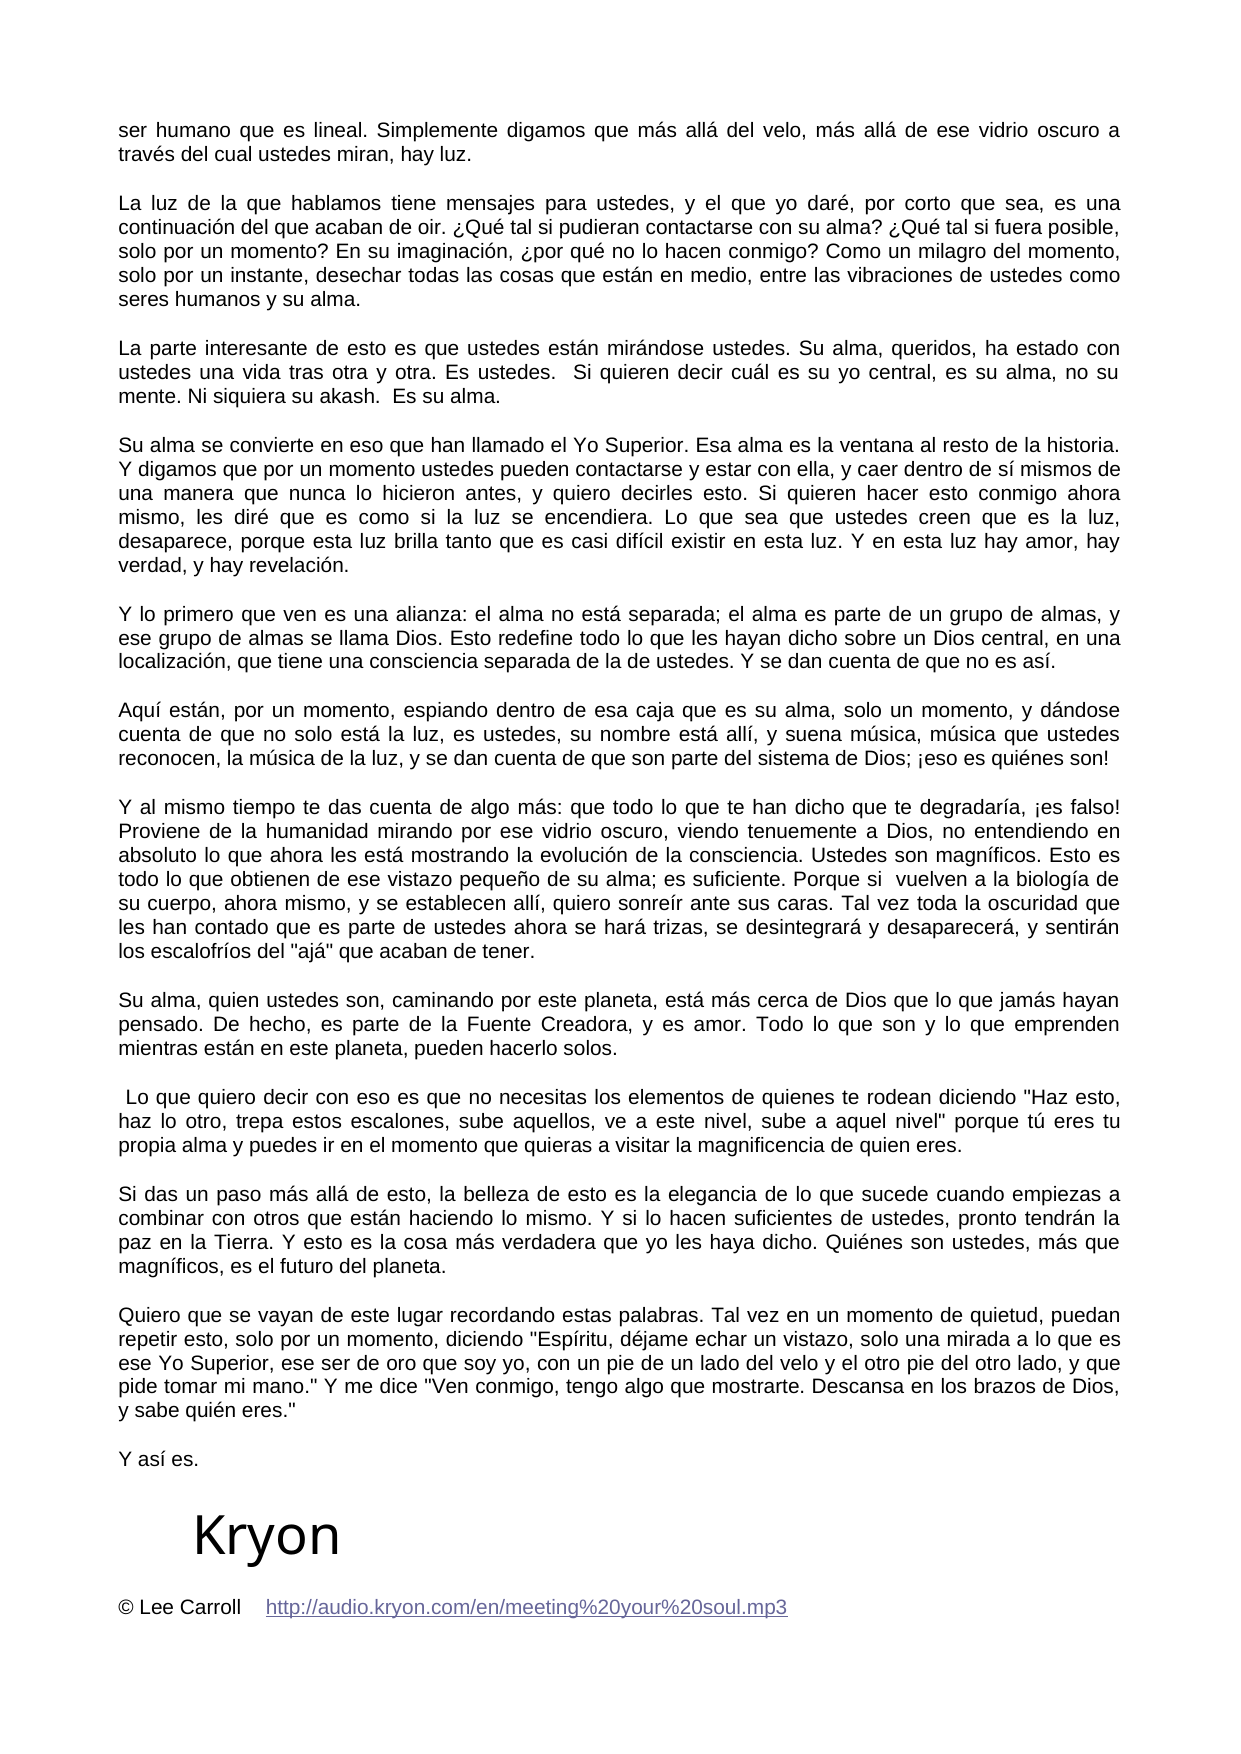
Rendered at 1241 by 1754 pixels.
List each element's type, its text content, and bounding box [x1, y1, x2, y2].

text La luz de la que hablamos tiene mensajes para ustedes, y el que yo daré, por corto que sea, es una continuación del que acaban de oir. ¿Qué tal si pudieran contactarse con su alma? ¿Qué tal si fuera posible, solo por un momento? En su imaginación, ¿por qué no lo hacen conmigo? Como un milagro del momento, solo por un instante, desechar todas las cosas que están en medio, entre las vibraciones de ustedes como seres humanos y su alma. [118, 191, 1122, 311]
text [118, 118, 1122, 166]
text Kryon [118, 1496, 1122, 1570]
text Y al mismo tiempo te das cuenta de algo más: que todo lo que te han dicho que te degradaría, ¡es falso! Proviene de la humanidad mirando por ese vidrio oscuro, viendo tenuemente a Dios, no entendiendo en absoluto lo que ahora les está mostrando la evolución de la consciencia. Ustedes son magníficos. Esto es todo lo que obtienen de ese vistazo pequeño de su alma; es suficiente. Porque si vuelven a la biología de su cuerpo, ahora mismo, y se establecen allí, quiero sonreír ante sus caras. Tal vez toda la oscuridad que les han contado que es parte de ustedes ahora se hará trizas, se desintegrará y desaparecerá, y sentirán los escalofríos del "ajá" que acaban de tener. [118, 795, 1122, 963]
text Aquí están, por un momento, espiando dentro de esa caja que es su alma, solo un momento, y dándose cuenta de que no solo está la luz, es ustedes, su nombre está allí, y suena música, música que ustedes reconocen, la música de la luz, y se dan cuenta de que son parte del sistema de Dios; ¡eso es quiénes son! [118, 698, 1122, 770]
text Lo que quiero decir con eso es que no necesitas los elementos de quienes te rodean diciendo "Haz esto, haz lo otro, trepa estos escalones, sube aquellos, ve a este nivel, sube a aquel nivel" porque tú eres tu propia alma y puedes ir en el momento que quieras a visitar la magnificencia de quien eres. [118, 1085, 1122, 1157]
text Quiero que se vayan de este lugar recordando estas palabras. Tal vez en un momento de quietud, puedan repetir esto, solo por un momento, diciendo "Espíritu, déjame echar un vistazo, solo una mirada a lo que es ese Yo Superior, ese ser de oro que soy yo, con un pie de un lado del velo y el otro pie del otro lado, y que pide tomar mi mano." Y me dice "Ven conmigo, tengo algo que mostrarte. Descansa en los brazos de Dios, y sabe quién eres." [118, 1302, 1122, 1422]
text Su alma se convierte en eso que han llamado el Yo Superior. Esa alma es la ventana al resto de la historia. Y digamos que por un momento ustedes pueden contactarse y estar con ella, y caer dentro de sí mismos de una manera que nunca lo hicieron antes, y quiero decirles esto. Si quieren hacer esto conmigo ahora mismo, les diré que es como si la luz se encendiera. Lo que sea que ustedes creen que es la luz, desaparece, porque esta luz brilla tanto que es casi difícil existir en esta luz. Y en esta luz hay amor, hay verdad, y hay revelación. [118, 433, 1122, 576]
text © Lee Carroll http://audio.kryon.com/en/meeting%20your%20soul.mp3 [118, 1595, 1122, 1619]
text Su alma, quien ustedes son, caminando por este planeta, está más cerca de Dios que lo que jamás hayan pensado. De hecho, es parte de la Fuente Creadora, y es amor. Todo lo que son y lo que emprenden mientras están en este planeta, pueden hacerlo solos. [118, 988, 1122, 1060]
text Si das un paso más allá de esto, la belleza de esto es la elegancia de lo que sucede cuando empiezas a combinar con otros que están haciendo lo mismo. Y si lo hacen suficientes de ustedes, pronto tendrán la paz en la Tierra. Y esto es la cosa más verdadera que yo les haya dicho. Quiénes son ustedes, más que magníficos, es el futuro del planeta. [118, 1182, 1122, 1277]
text Y así es. [118, 1447, 1122, 1471]
text Y lo primero que ven es una alianza: el alma no está separada; el alma es parte de un grupo de almas, y ese grupo de almas se llama Dios. Esto redefine todo lo que les hayan dicho sobre un Dios central, en una localización, que tiene una consciencia separada de la de ustedes. Y se dan cuenta de que no es así. [118, 601, 1122, 673]
text La parte interesante de esto es que ustedes están mirándose ustedes. Su alma, queridos, ha estado con ustedes una vida tras otra y otra. Es ustedes. Si quieren decir cuál es su yo central, es su alma, no su mente. Ni siquiera su akash. Es su alma. [118, 336, 1122, 408]
